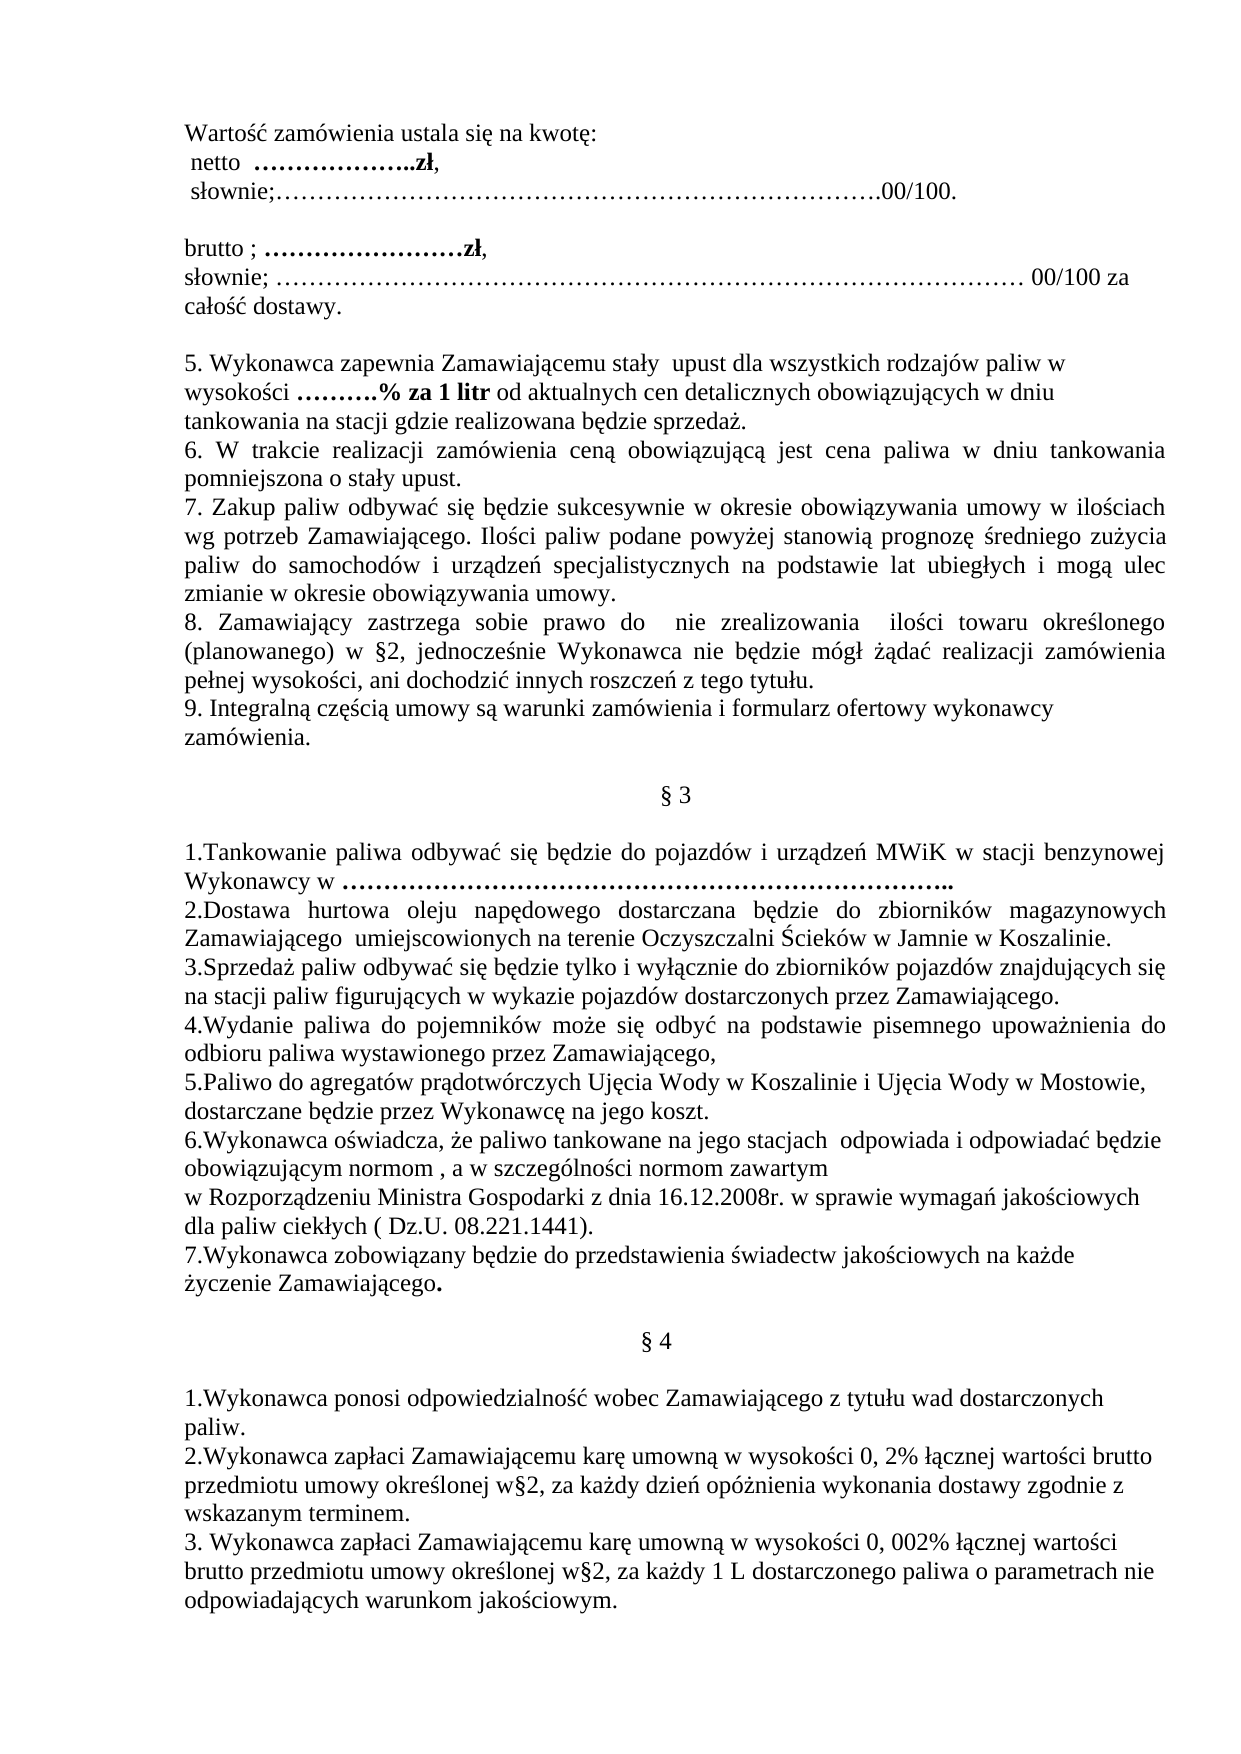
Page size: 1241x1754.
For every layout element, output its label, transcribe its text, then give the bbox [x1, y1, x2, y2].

text 6. W trakcie realizacji zamówienia ceną obowiązującą jest cena paliwa w dniu tankowania pomniejszona o stały upust. [184, 435, 1167, 492]
text słownie;……………………………………………………………….00/100. [184, 176, 1167, 205]
text 3.Sprzedaż paliw odbywać się będzie tylko i wyłącznie do zbiorników pojazdów znajdujących się na stacji paliw figurujących w wykazie pojazdów dostarczonych przez Zamawiającego. [184, 952, 1167, 1010]
text brutto ; ……………………zł, [184, 233, 1167, 262]
text 2.Dostawa hurtowa oleju napędowego dostarczana będzie do zbiorników magazynowych Zamawiającego umiejscowionych na terenie Oczyszczalni Ścieków w Jamnie w Koszalinie. [184, 895, 1167, 952]
text 9. Integralną częścią umowy są warunki zamówienia i formularz ofertowy wykonawcy [184, 693, 1167, 722]
text zamówienia. [184, 722, 1167, 751]
text netto ………………..zł, [184, 147, 1167, 176]
text w Rozporządzeniu Ministra Gospodarki z dnia 16.12.2008r. w sprawie wymagań jakościowych dla paliw ciekłych ( Dz.U. 08.221.1441). [184, 1182, 1167, 1240]
text 4.Wydanie paliwa do pojemników może się odbyć na podstawie pisemnego upoważnienia do odbioru paliwa wystawionego przez Zamawiającego, [184, 1010, 1167, 1067]
text 8. Zamawiający zastrzega sobie prawo do nie zrealizowania ilości towaru określonego (planowanego) w §2, jednocześnie Wykonawca nie będzie mógł żądać realizacji zamówienia pełnej wysokości, ani dochodzić innych roszczeń z tego tytułu. [184, 607, 1167, 693]
text Wartość zamówienia ustala się na kwotę: [184, 118, 1167, 147]
text 5. Wykonawca zapewnia Zamawiającemu stały upust dla wszystkich rodzajów paliw w wysokości ……….% za od aktualnych cen detalicznych obowiązujących w dniu tankowania na stacji gdzie realizowana będzie sprzedaż. [184, 348, 1167, 435]
text 1.Tankowanie paliwa odbywać się będzie do pojazdów i urządzeń MWiK w stacji benzynowej Wykonawcy w ……………………………………………………………….. [184, 837, 1167, 895]
text słownie; ……………………………………………………………………………… 00/100 za całość dostawy. [184, 262, 1167, 320]
text 5.Paliwo do agregatów prądotwórczych Ujęcia Wody w Koszalinie i Ujęcia Wody w Mostowie, dostarczane będzie przez Wykonawcę na jego koszt. 6.Wykonawca oświadcza, że paliwo tankowane na jego stacjach odpowiada i odpowiadać będzie obowiązującym normom , a w szczególności normom zawartym [184, 1067, 1167, 1182]
text 7.Wykonawca zobowiązany będzie do przedstawienia świadectw jakościowych na każde życzenie Zamawiającego. [184, 1240, 1167, 1297]
text § 4 [184, 1297, 1167, 1355]
text § 3 [184, 780, 1167, 808]
text 3. Wykonawca zapłaci Zamawiającemu karę umowną w wysokości 0, 002% łącznej wartości brutto przedmiotu umowy określonej w§2, za każdy dostarczonego paliwa o parametrach nie odpowiadających warunkom jakościowym. [184, 1527, 1167, 1613]
text 1.Wykonawca ponosi odpowiedzialność wobec Zamawiającego z tytułu wad dostarczonych paliw. 2.Wykonawca zapłaci Zamawiającemu karę umowną w wysokości 0, 2% łącznej wartości brutto przedmiotu umowy określonej w§2, za każdy dzień opóżnienia wykonania dostawy zgodnie z wskazanym terminem. [184, 1355, 1167, 1527]
text 7. Zakup paliw odbywać się będzie sukcesywnie w okresie obowiązywania umowy w ilościach wg potrzeb Zamawiającego. Ilości paliw podane powyżej stanowią prognozę średniego zużycia paliw do samochodów i urządzeń specjalistycznych na podstawie lat ubiegłych i mogą ulec zmianie w okresie obowiązywania umowy. [184, 492, 1167, 607]
